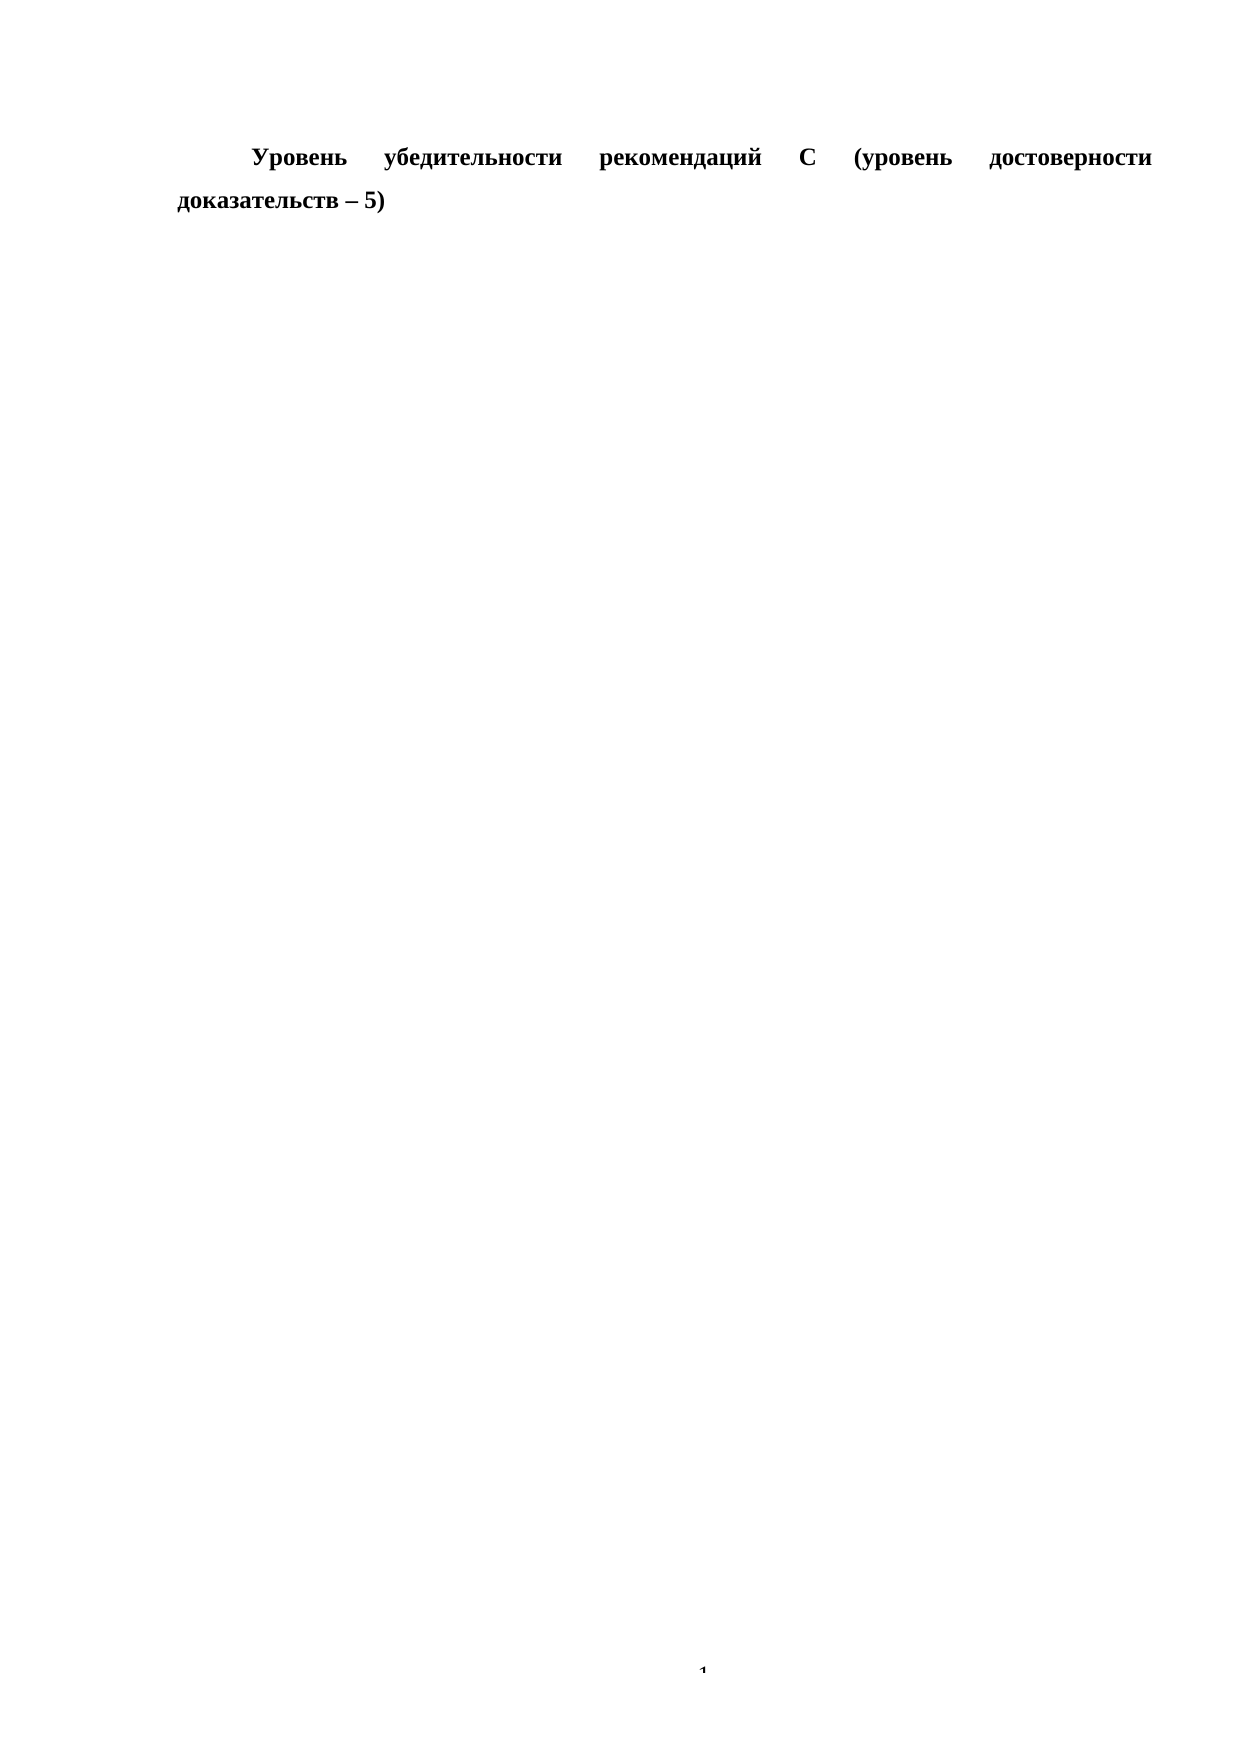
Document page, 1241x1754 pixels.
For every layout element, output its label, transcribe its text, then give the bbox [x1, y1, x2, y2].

text Уровень убедительности рекомендаций С (уровень достоверности доказательств – 5) [177, 142, 1152, 214]
